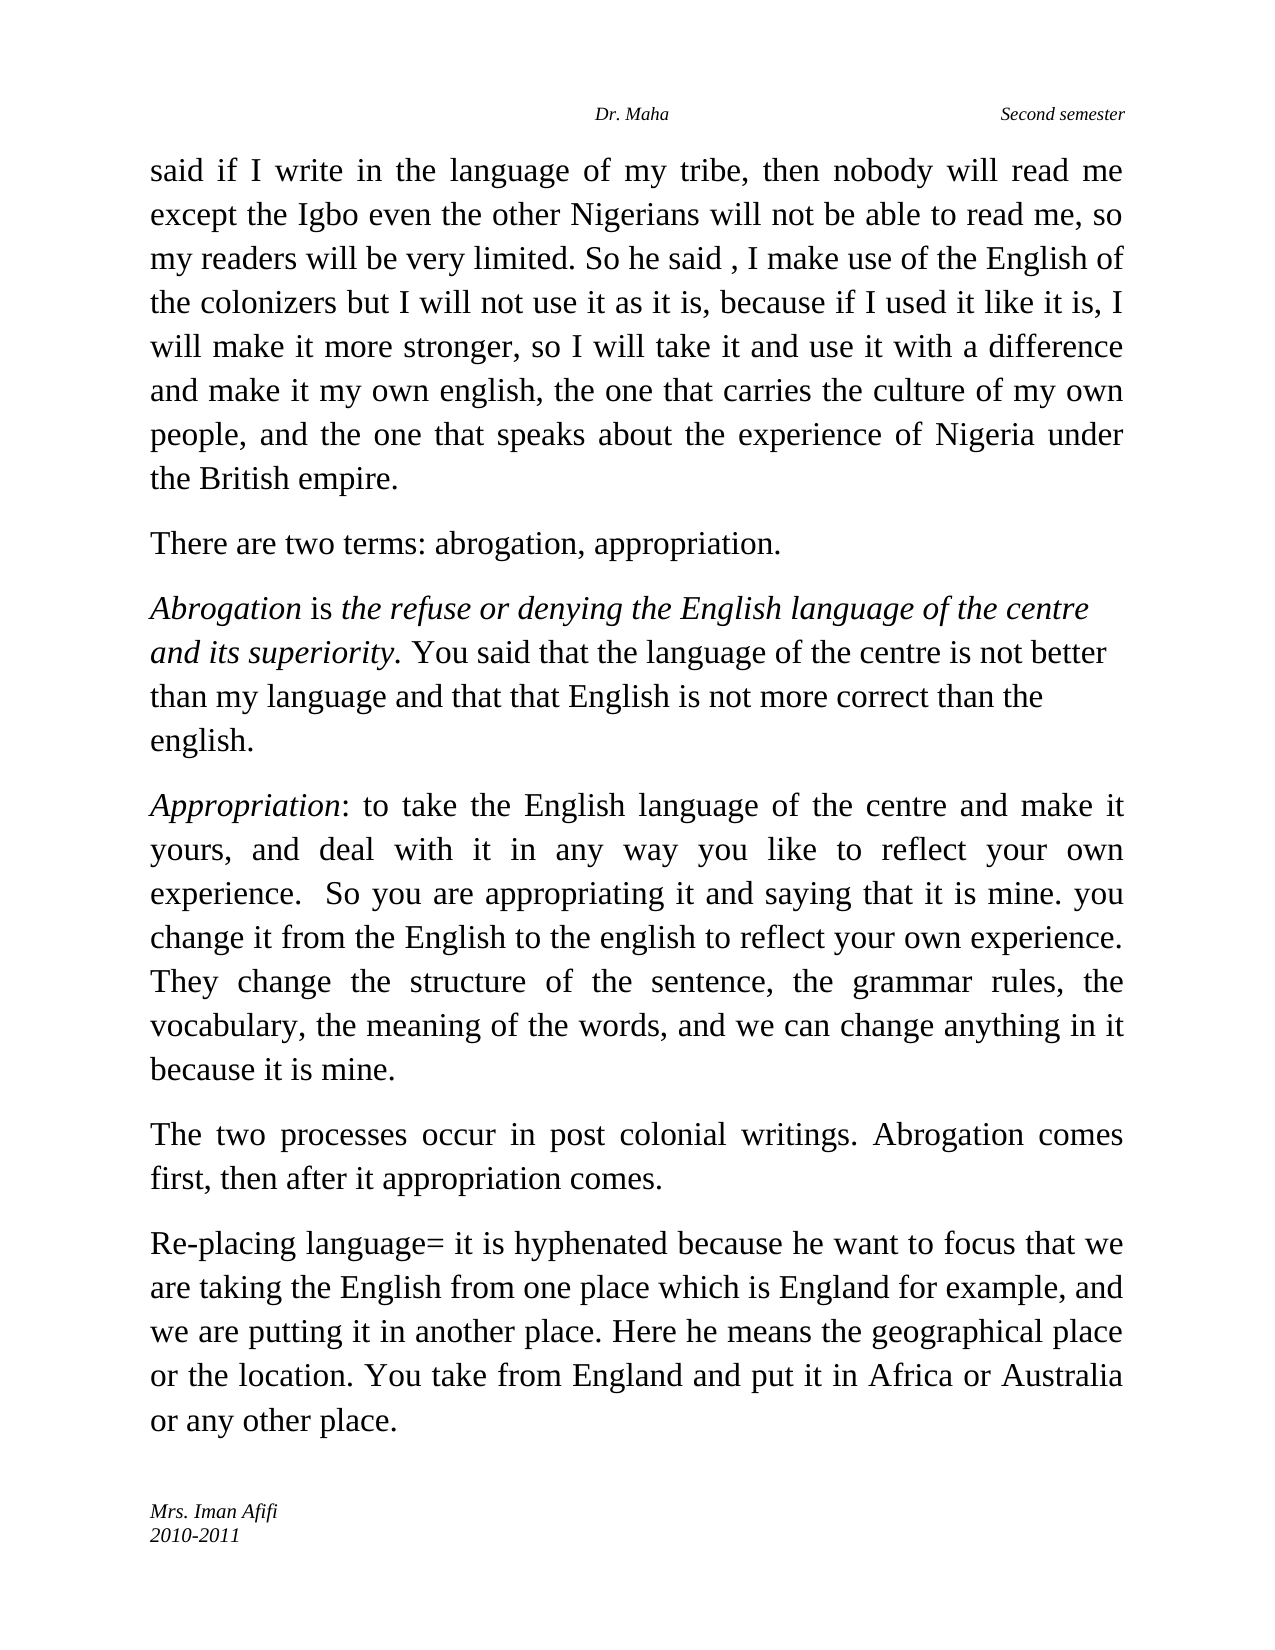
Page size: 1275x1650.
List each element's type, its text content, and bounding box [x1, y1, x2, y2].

text Abrogation is the refuse or denying the English language of the centre and its superiority. You said that the language of the centre is not better than my language and that that English is not more correct than the english. [150, 588, 1125, 759]
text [150, 150, 1125, 497]
text Appropriation: to take the English language of the centre and make it yours, and deal with it in any way you like to reflect your own experience. So you are appropriating it and saying that it is mine. you change it from the English to the english to reflect your own experience. They change the structure of the sentence, the grammar rules, the vocabulary, the meaning of the words, and we can change anything in it because it is mine. [150, 785, 1125, 1088]
text The two processes occur in post colonial writings. Abrogation comes first, then after it appropriation comes. [150, 1114, 1125, 1197]
text There are two terms: abrogation, appropriation. [150, 523, 1125, 562]
text Re-placing language= it is hyphenated because he want to focus that we are taking the English from one place which is England for example, and we are putting it in another place. Here he means the geographical place or the location. You take from England and put it in Africa or Australia or any other place. [150, 1223, 1125, 1438]
